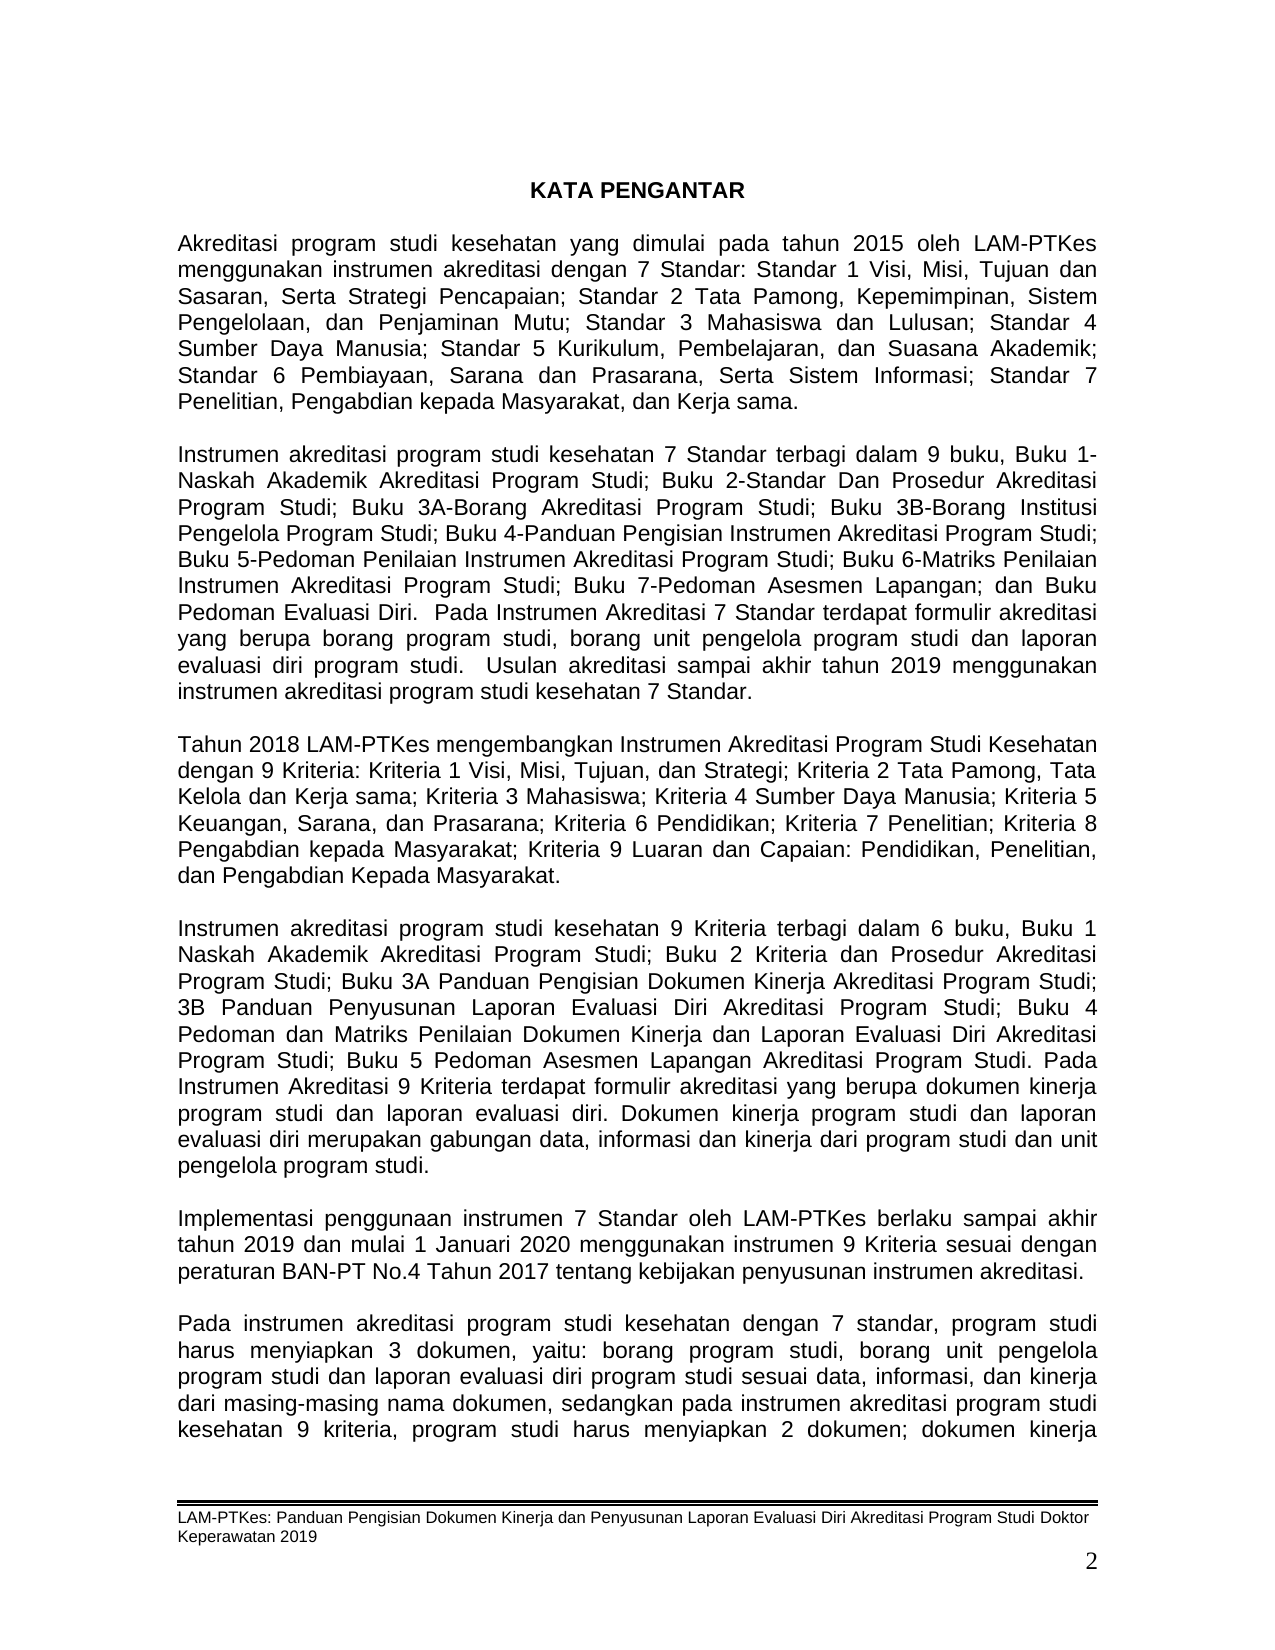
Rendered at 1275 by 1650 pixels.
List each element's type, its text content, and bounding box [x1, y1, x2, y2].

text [177, 1310, 1098, 1442]
text Akreditasi program studi kesehatan yang dimulai pada tahun 2015 oleh LAM-PTKes menggunakan instrumen akreditasi dengan 7 Standar: Standar 1 Visi, Misi, Tujuan dan Sasaran, Serta Strategi Pencapaian; Standar 2 Tata Pamong, Kepemimpinan, Sistem Pengelolaan, dan Penjaminan Mutu; Standar 3 Mahasiswa dan Lulusan; Standar 4 Sumber Daya Manusia; Standar 5 Kurikulum, Pembelajaran, dan Suasana Akademik; Standar 6 Pembiayaan, Sarana dan Prasarana, Serta Sistem Informasi; Standar 7 Penelitian, Pengabdian kepada Masyarakat, dan Kerja sama. [177, 230, 1098, 414]
text Implementasi penggunaan instrumen 7 Standar oleh LAM-PTKes berlaku sampai akhir tahun 2019 dan mulai 1 Januari 2020 menggunakan instrumen 9 Kriteria sesuai dengan peraturan BAN-PT No.4 Tahun 2017 tentang kebijakan penyusunan instrumen akreditasi. [177, 1205, 1098, 1284]
subtitle KATA PENGANTAR [177, 177, 1098, 203]
text Instrumen akreditasi program studi kesehatan 7 Standar terbagi dalam 9 buku, Buku 1-Naskah Akademik Akreditasi Program Studi; Buku 2-Standar Dan Prosedur Akreditasi Program Studi; Buku 3A-Borang Akreditasi Program Studi; Buku 3B-Borang Institusi Pengelola Program Studi; Buku 4-Panduan Pengisian Instrumen Akreditasi Program Studi; Buku 5-Pedoman Penilaian Instrumen Akreditasi Program Studi; Buku 6-Matriks Penilaian Instrumen Akreditasi Program Studi; Buku 7-Pedoman Asesmen Lapangan; dan Buku Pedoman Evaluasi Diri. Pada Instrumen Akreditasi 7 Standar terdapat formulir akreditasi yang berupa borang program studi, borang unit pengelola program studi dan laporan evaluasi diri program studi. Usulan akreditasi sampai akhir tahun 2019 menggunakan instrumen akreditasi program studi kesehatan 7 Standar. [177, 441, 1098, 704]
text Tahun 2018 LAM-PTKes mengembangkan Instrumen Akreditasi Program Studi Kesehatan dengan 9 Kriteria: Kriteria 1 Visi, Misi, Tujuan, dan Strategi; Kriteria 2 Tata Pamong, Tata Kelola dan Kerja sama; Kriteria 3 Mahasiswa; Kriteria 4 Sumber Daya Manusia; Kriteria 5 Keuangan, Sarana, dan Prasarana; Kriteria 6 Pendidikan; Kriteria 7 Penelitian; Kriteria 8 Pengabdian kepada Masyarakat; Kriteria 9 Luaran dan Capaian: Pendidikan, Penelitian, dan Pengabdian Kepada Masyarakat. [177, 731, 1098, 889]
text Instrumen akreditasi program studi kesehatan 9 Kriteria terbagi dalam 6 buku, Buku 1 Naskah Akademik Akreditasi Program Studi; Buku 2 Kriteria dan Prosedur Akreditasi Program Studi; Buku 3A Panduan Pengisian Dokumen Kinerja Akreditasi Program Studi; 3B Panduan Penyusunan Laporan Evaluasi Diri Akreditasi Program Studi; Buku 4 Pedoman dan Matriks Penilaian Dokumen Kinerja dan Laporan Evaluasi Diri Akreditasi Program Studi; Buku 5 Pedoman Asesmen Lapangan Akreditasi Program Studi. Pada Instrumen Akreditasi 9 Kriteria terdapat formulir akreditasi yang berupa dokumen kinerja program studi dan laporan evaluasi diri. Dokumen kinerja program studi dan laporan evaluasi diri merupakan gabungan data, informasi dan kinerja dari program studi dan unit pengelola program studi. [177, 915, 1098, 1179]
